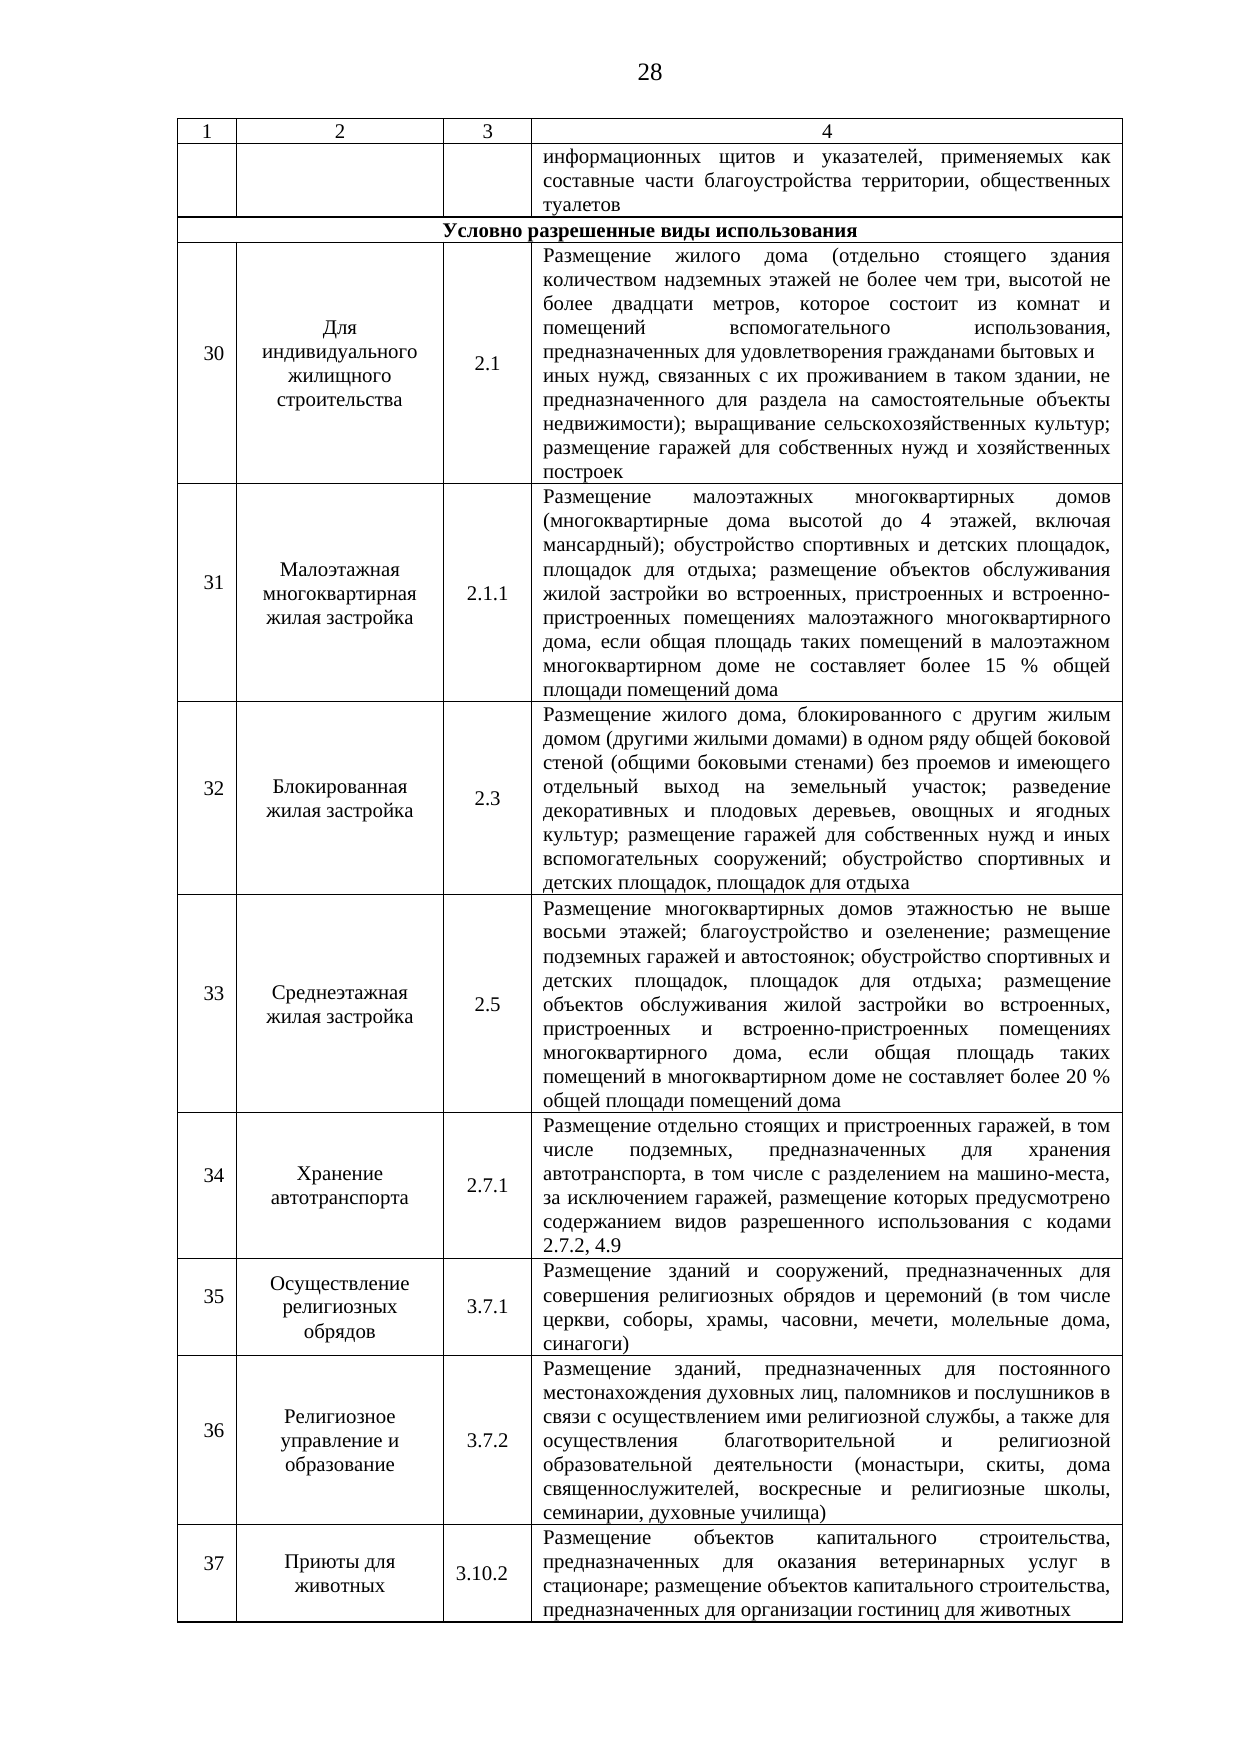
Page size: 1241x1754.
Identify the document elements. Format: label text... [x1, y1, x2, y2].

table_cell Религиозное управление и образование [237, 1356, 443, 1524]
table_cell [178, 702, 236, 894]
table_cell 2 [237, 119, 443, 143]
table_cell Размещение зданий, предназначенных для постоянного местонахождения духовных лиц, паломников и послушников в связи с осуществлением ими религиозной службы, а также для осуществления благотворительной и религиозной образовательной деятельности (монастыри, скиты, дома священнослужителей, воскресные и религиозные школы, семинарии, духовные училища) [532, 1356, 1122, 1524]
table_cell 1 [178, 119, 236, 143]
table_cell 3.7.2 [444, 1356, 531, 1524]
table_cell 2.1.1 [444, 484, 531, 701]
table_cell 3.10.2 [444, 1525, 531, 1621]
table_cell Условно разрешенные виды использования [178, 218, 1122, 242]
table_cell [178, 895, 236, 1112]
table_cell 4 [532, 119, 1122, 143]
table_cell Размещение жилого дома (отдельно стоящего здания количеством надземных этажей не более чем три, высотой не более двадцати метров, которое состоит из комнат и помещений вспомогательного использования, предназначенных для удовлетворения гражданами бытовых и иных нужд, связанных с их проживанием в таком здании, не предназначенного для раздела на самостоятельные объекты недвижимости); выращивание сельскохозяйственных культур; размещение гаражей для собственных нужд и хозяйственных построек [532, 243, 1122, 483]
table_cell Размещение малоэтажных многоквартирных домов (многоквартирные дома высотой до 4 этажей, включая мансардный); обустройство спортивных и детских площадок, площадок для отдыха; размещение объектов обслуживания жилой застройки во встроенных, пристроенных и встроенно-пристроенных помещениях малоэтажного многоквартирного дома, если общая площадь таких помещений в малоэтажном многоквартирном доме не составляет более 15 % общей площади помещений дома [532, 484, 1122, 701]
table_cell Приюты для животных [237, 1525, 443, 1621]
table_cell 2.3 [444, 702, 531, 894]
table_cell Размещение многоквартирных домов этажностью не выше восьми этажей; благоустройство и озеленение; размещение подземных гаражей и автостоянок; обустройство спортивных и детских площадок, площадок для отдыха; размещение объектов обслуживания жилой застройки во встроенных, пристроенных и встроенно-пристроенных помещениях многоквартирного дома, если общая площадь таких помещений в многоквартирном доме не составляет более 20 % общей площади помещений дома [532, 895, 1122, 1112]
table_cell Осуществление религиозных обрядов [237, 1259, 443, 1355]
table_cell Малоэтажная многоквартирная жилая застройка [237, 484, 443, 701]
table_cell [237, 144, 443, 216]
table_cell [178, 1259, 236, 1355]
table_cell Блокированная жилая застройка [237, 702, 443, 894]
table_cell [444, 144, 531, 216]
table_cell [178, 1113, 236, 1257]
table_cell информационных щитов и указателей, применяемых как составные части благоустройства территории, общественных туалетов [532, 144, 1122, 216]
table_cell [178, 144, 236, 216]
table_cell 2.7.1 [444, 1113, 531, 1257]
table_cell [178, 1525, 236, 1621]
table_cell [178, 1356, 236, 1524]
table_cell 2.5 [444, 895, 531, 1112]
table_cell 2.1 [444, 243, 531, 483]
table_cell Размещение зданий и сооружений, предназначенных для совершения религиозных обрядов и церемоний (в том числе церкви, соборы, храмы, часовни, мечети, молельные дома, синагоги) [532, 1259, 1122, 1355]
table_cell [178, 484, 236, 701]
table_cell Размещение отдельно стоящих и пристроенных гаражей, в том числе подземных, предназначенных для хранения автотранспорта, в том числе с разделением на машино-места, за исключением гаражей, размещение которых предусмотрено содержанием видов разрешенного использования с кодами 2.7.2, 4.9 [532, 1113, 1122, 1257]
table_cell Размещение жилого дома, блокированного с другим жилым домом (другими жилыми домами) в одном ряду общей боковой стеной (общими боковыми стенами) без проемов и имеющего отдельный выход на земельный участок; разведение декоративных и плодовых деревьев, овощных и ягодных культур; размещение гаражей для собственных нужд и иных вспомогательных сооружений; обустройство спортивных и детских площадок, площадок для отдыха [532, 702, 1122, 894]
table_cell Хранение автотранспорта [237, 1113, 443, 1257]
table_cell 3.7.1 [444, 1259, 531, 1355]
table_cell [178, 243, 236, 483]
table_cell Размещение объектов капитального строительства, предназначенных для оказания ветеринарных услуг в стационаре; размещение объектов капитального строительства, предназначенных для организации гостиниц для животных [532, 1525, 1122, 1621]
table_cell Для индивидуального жилищного строительства [237, 243, 443, 483]
table_cell Среднеэтажная жилая застройка [237, 895, 443, 1112]
table_cell 3 [444, 119, 531, 143]
